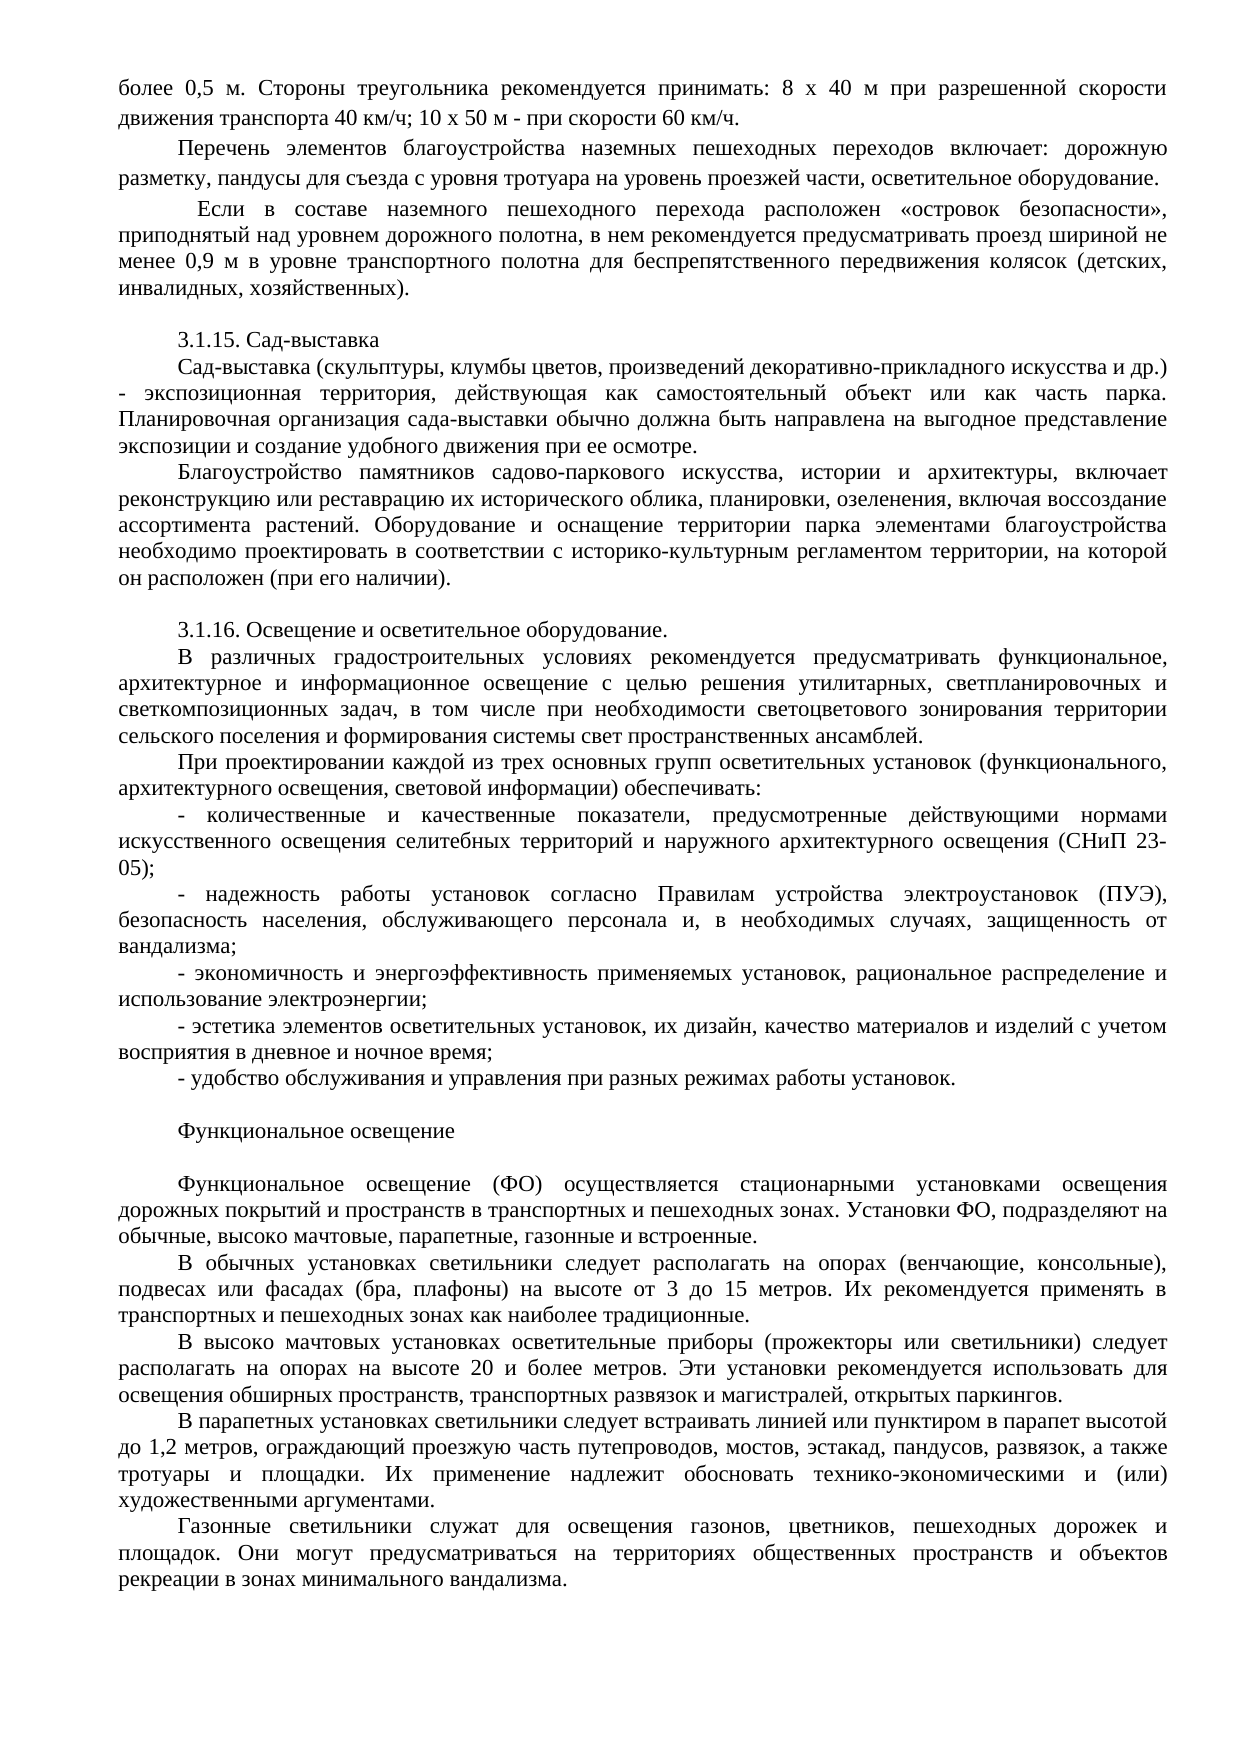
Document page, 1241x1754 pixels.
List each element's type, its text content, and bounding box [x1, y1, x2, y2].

text - надежность работы установок согласно Правилам устройства электроустановок (ПУЭ), безопасность населения, обслуживающего персонала и, в необходимых случаях, защищенность от вандализма; [118, 880, 1169, 959]
text Функциональное освещение [118, 1117, 1169, 1143]
text В обычных установках светильники следует располагать на опорах (венчающие, консольные), подвесах или фасадах (бра, плафоны) на высоте от 3 до 15 метров. Их рекомендуется применять в транспортных и пешеходных зонах как наиболее традиционные. [118, 1249, 1169, 1328]
text Перечень элементов благоустройства наземных пешеходных переходов включает: дорожную разметку, пандусы для съезда с уровня тротуара на уровень проезжей части, осветительное оборудование. [118, 134, 1169, 191]
text Благоустройство памятников садово-паркового искусства, истории и архитектуры, включает реконструкцию или реставрацию их исторического облика, планировки, озеленения, включая воссоздание ассортимента растений. Оборудование и оснащение территории парка элементами благоустройства необходимо проектировать в соответствии с историко-культурным регламентом территории, на которой он расположен (при его наличии). [118, 458, 1169, 590]
text - удобство обслуживания и управления при разных режимах работы установок. [118, 1064, 1169, 1091]
text - экономичность и энергоэффективность применяемых установок, рациональное распределение и использование электроэнергии; [118, 959, 1169, 1012]
text В парапетных установках светильники следует встраивать линией или пунктиром в парапет высотой до 1,2 метров, ограждающий проезжую часть путепроводов, мостов, эстакад, пандусов, развязок, а также тротуары и площадки. Их применение надлежит обосновать технико-экономическими и (или) художественными аргументами. [118, 1407, 1169, 1512]
text В высоко мачтовых установках осветительные приборы (прожекторы или светильники) следует располагать на опорах на высоте 20 и более метров. Эти установки рекомендуется использовать для освещения обширных пространств, транспортных развязок и магистралей, открытых паркингов. [118, 1328, 1169, 1407]
text Если в составе наземного пешеходного перехода расположен «островок безопасности», приподнятый над уровнем дорожного полотна, в нем рекомендуется предусматривать проезд шириной не менее 0,9 м в уровне транспортного полотна для беспрепятственного передвижения колясок (детских, инвалидных, хозяйственных). [118, 195, 1169, 300]
text - количественные и качественные показатели, предусмотренные действующими нормами искусственного освещения селитебных территорий и наружного архитектурного освещения (СНиП 23-05); [118, 801, 1169, 880]
text - эстетика элементов осветительных установок, их дизайн, качество материалов и изделий с учетом восприятия в дневное и ночное время; [118, 1012, 1169, 1064]
text В различных градостроительных условиях рекомендуется предусматривать функциональное, архитектурное и информационное освещение с целью решения утилитарных, светпланировочных и светкомпозиционных задач, в том числе при необходимости светоцветового зонирования территории сельского поселения и формирования системы свет пространственных ансамблей. [118, 643, 1169, 748]
text Функциональное освещение (ФО) осуществляется стационарными установками освещения дорожных покрытий и пространств в транспортных и пешеходных зонах. Установки ФО, подразделяют на обычные, высоко мачтовые, парапетные, газонные и встроенные. [118, 1170, 1169, 1249]
text При проектировании каждой из трех основных групп осветительных установок (функционального, архитектурного освещения, световой информации) обеспечивать: [118, 748, 1169, 801]
text 3.1.15. Сад-выставка [118, 326, 1169, 353]
text 3.1.16. Освещение и осветительное оборудование. [118, 616, 1169, 643]
text Сад-выставка (скульптуры, клумбы цветов, произведений декоративно-прикладного искусства и др.) - экспозиционная территория, действующая как самостоятельный объект или как часть парка. Планировочная организация сада-выставки обычно должна быть направлена на выгодное представление экспозиции и создание удобного движения при ее осмотре. [118, 353, 1169, 458]
text Газонные светильники служат для освещения газонов, цветников, пешеходных дорожек и площадок. Они могут предусматриваться на территориях общественных пространств и объектов рекреации в зонах минимального вандализма. [118, 1512, 1169, 1591]
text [118, 74, 1169, 130]
